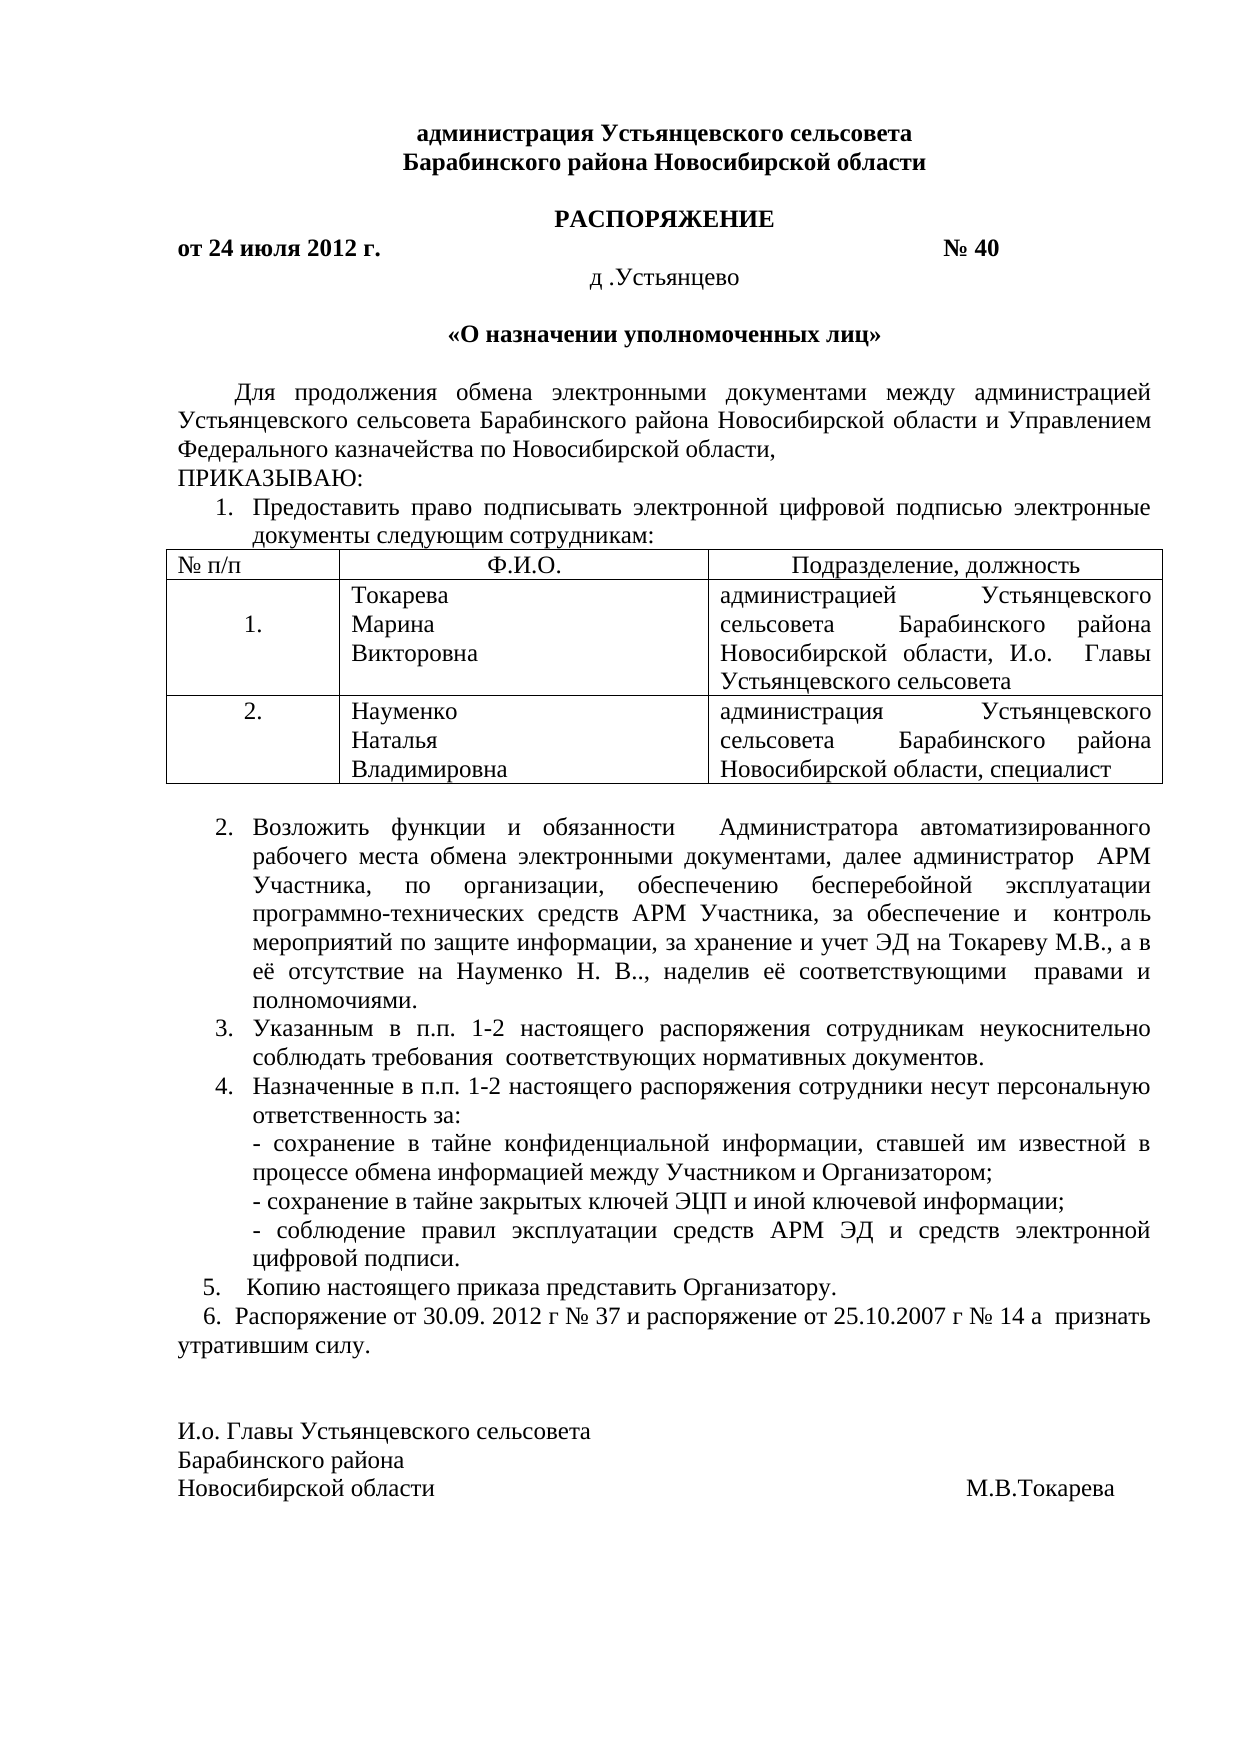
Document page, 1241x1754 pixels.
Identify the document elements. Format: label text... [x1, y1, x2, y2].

list Возложить функции и обязанности Администратора автоматизированного рабочего места обмена электронными документами, далее администратор АРМ Участника, по организации, обеспечению бесперебойной эксплуатации программно-технических средств АРМ Участника, за обеспечение и контроль мероприятий по защите информации, за хранение и учет ЭД на Токареву М.В., а в её отсутствие на Науменко Н. В.., наделив её соответствующими правами и полномочиями. [215, 812, 1152, 1013]
table_cell Науменко Наталья Владимировна [340, 696, 708, 782]
list - соблюдение правил эксплуатации средств АРМ ЭД и средств электронной цифровой подписи. [252, 1215, 1152, 1272]
text «О назначении уполномоченных лиц» [177, 319, 1152, 348]
table_cell администрация Устьянцевского сельсовета Барабинского района Новосибирской области, специалист [709, 696, 1162, 782]
text 6. Распоряжение от 30.09. 2012 г № 37 и распоряжение от 25.10.2007 г № 14 а признать утратившим силу. [177, 1301, 1152, 1358]
text ПРИКАЗЫВАЮ: [177, 463, 1152, 492]
list Указанным в п.п. 1-2 настоящего распоряжения сотрудникам неукоснительно соблюдать требования соответствующих нормативных документов. [215, 1013, 1152, 1071]
text 5. Копию настоящего приказа представить Организатору. [177, 1272, 1152, 1301]
list - сохранение в тайне закрытых ключей ЭЦП и иной ключевой информации; [252, 1186, 1152, 1215]
table_header № п/п [167, 550, 339, 579]
table_header Ф.И.О. [340, 550, 708, 579]
list - сохранение в тайне конфиденциальной информации, ставшей им известной в процессе обмена информацией между Участником и Организатором; [252, 1128, 1152, 1186]
text администрация Устьянцевского сельсовета [177, 118, 1152, 147]
text от 24 июля 2012 г. № 40 [177, 233, 1152, 262]
table_header Подразделение, должность [709, 550, 1162, 579]
list Предоставить право подписывать электронной цифровой подписью электронные документы следующим сотрудникам: [215, 492, 1152, 549]
text Для продолжения обмена электронными документами между администрацией Устьянцевского сельсовета Барабинского района Новосибирской области и Управлением Федерального казначейства по Новосибирской области, [177, 377, 1152, 463]
text РАСПОРЯЖЕНИЕ [177, 204, 1152, 233]
text Барабинского района [177, 1445, 1152, 1473]
table_cell администрацией Устьянцевского сельсовета Барабинского района Новосибирской области, И.о. Главы Устьянцевского сельсовета [709, 580, 1162, 695]
table_cell 2. [167, 696, 339, 782]
table_cell Токарева Марина Викторовна [340, 580, 708, 695]
list Назначенные в п.п. 1-2 настоящего распоряжения сотрудники несут персональную ответственность за: [215, 1071, 1152, 1128]
text Новосибирской области М.В.Токарева [177, 1473, 1152, 1502]
table_cell 1. [167, 580, 339, 695]
text д .Устьянцево [177, 262, 1152, 291]
text Барабинского района Новосибирской области [177, 147, 1152, 176]
text И.о. Главы Устьянцевского сельсовета [177, 1416, 1152, 1445]
